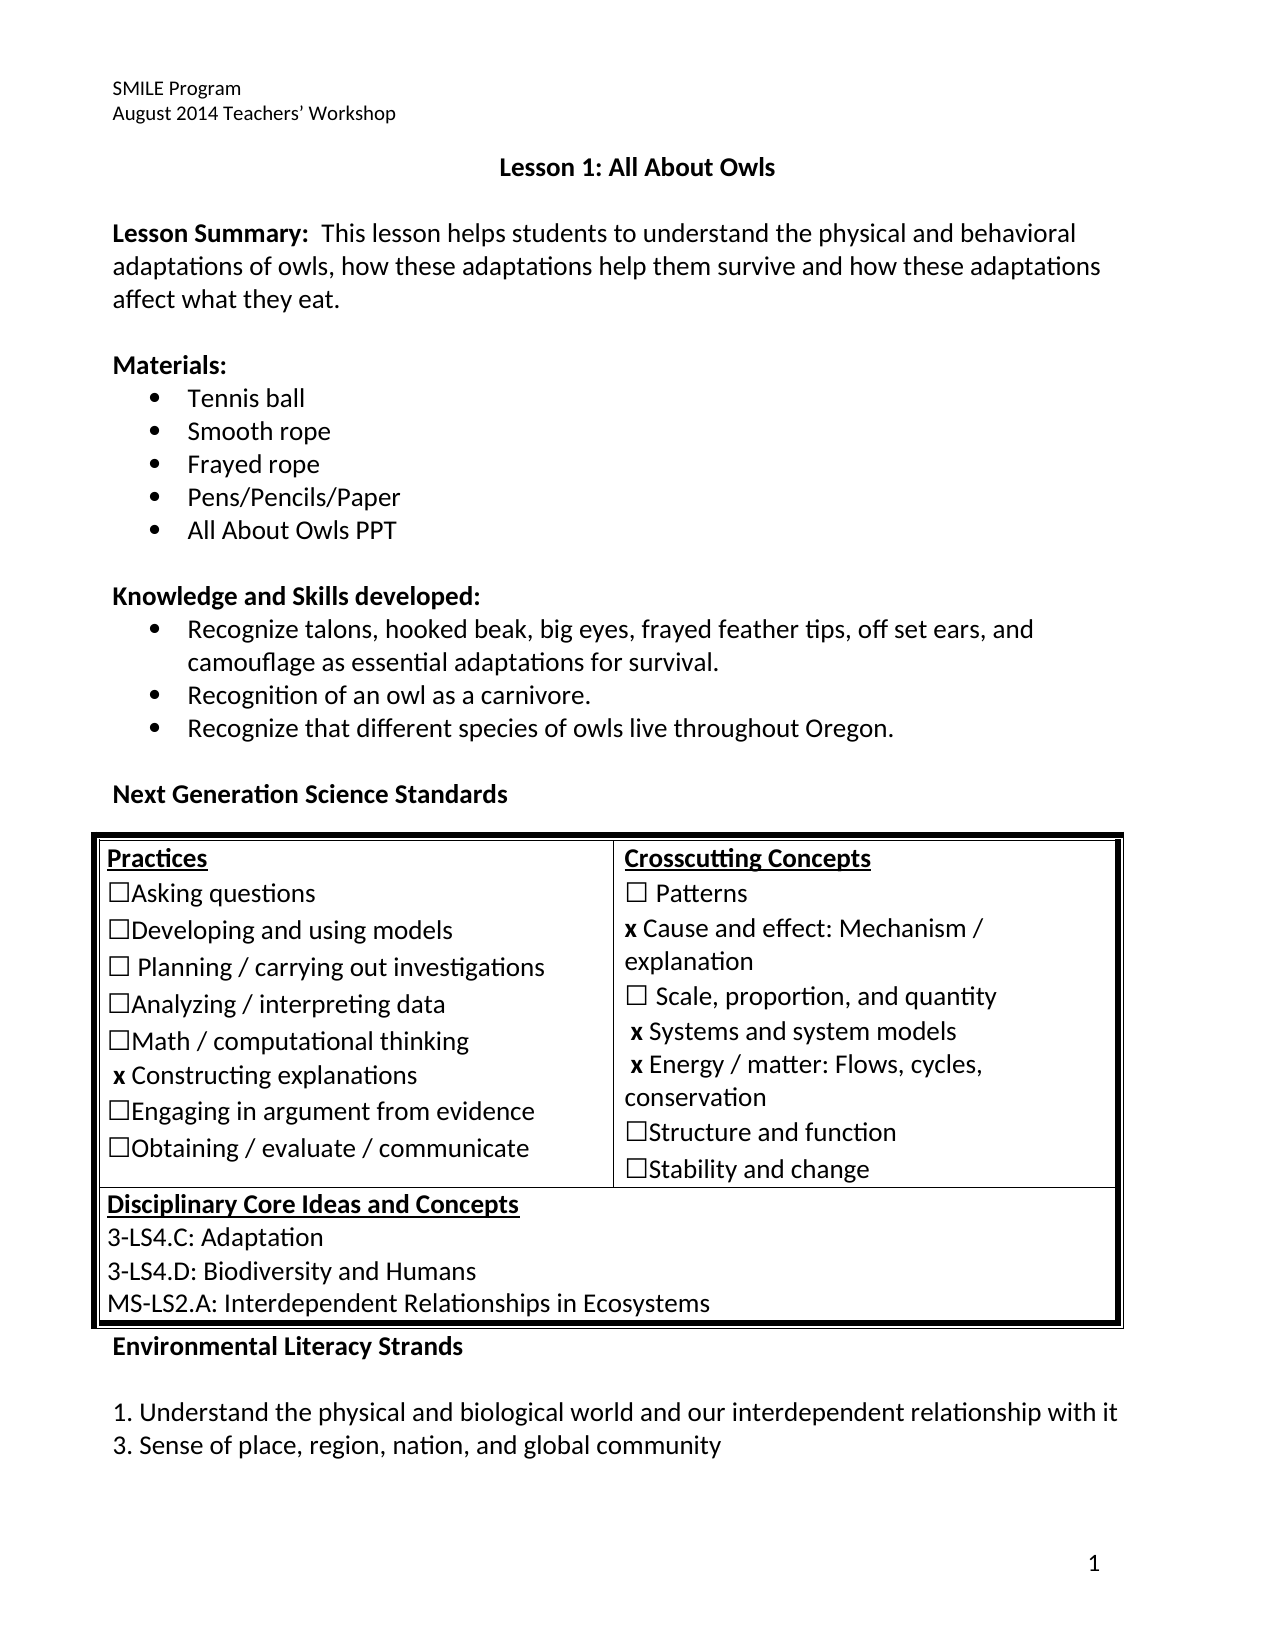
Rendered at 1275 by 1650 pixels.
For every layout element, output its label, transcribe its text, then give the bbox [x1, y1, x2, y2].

list Tennis ball [150, 381, 1162, 414]
list Recognize that different species of owls live throughout Oregon. [150, 711, 1162, 744]
list Recognize talons, hooked beak, big eyes, frayed feather tips, off set ears, and camouflage as essential adaptations for survival. [150, 612, 1162, 678]
text Materials: [112, 348, 1162, 381]
text Environmental Literacy Strands [112, 843, 1162, 1362]
list All About Owls PPT [150, 513, 1162, 546]
list Frayed rope [150, 447, 1162, 480]
text Lesson Summary: This lesson helps students to understand the physical and behavioral adaptations of owls, how these adaptations help them survive and how these adaptations affect what they eat. [112, 216, 1162, 315]
list Recognition of an owl as a carnivore. [150, 678, 1162, 711]
text Next Generation Science Standards [112, 777, 1162, 810]
text Lesson 1: All About Owls [112, 150, 1162, 183]
table_header Crosscutting Concepts ☐ Patterns x Cause and effect: Mechanism / explanation ☐ Scale, proportion, and quantity x Systems and system models x Energy / matter: Flows, cycles, conservation ☐Structure and function ☐Stability and change [614, 841, 1115, 1187]
list Smooth rope [150, 414, 1162, 447]
table_cell Disciplinary Core Ideas and Concepts 3-LS4.C: Adaptation 3-LS4.D: Biodiversity and Humans MS-LS2.A: Interdependent Relationships in Ecosystems [100, 1188, 1115, 1320]
text 3. Sense of place, region, nation, and global community [112, 1428, 1162, 1461]
list Pens/Pencils/Paper [150, 480, 1162, 513]
text Knowledge and Skills developed: [112, 579, 1162, 612]
text 1. Understand the physical and biological world and our interdependent relationship with it [112, 1395, 1162, 1428]
table_header Practices ☐Asking questions ☐Developing and using models ☐ Planning / carrying out investigations ☐Analyzing / interpreting data ☐Math / computational thinking x Constructing explanations ☐Engaging in argument from evidence ☐Obtaining / evaluate / communicate [100, 841, 613, 1187]
